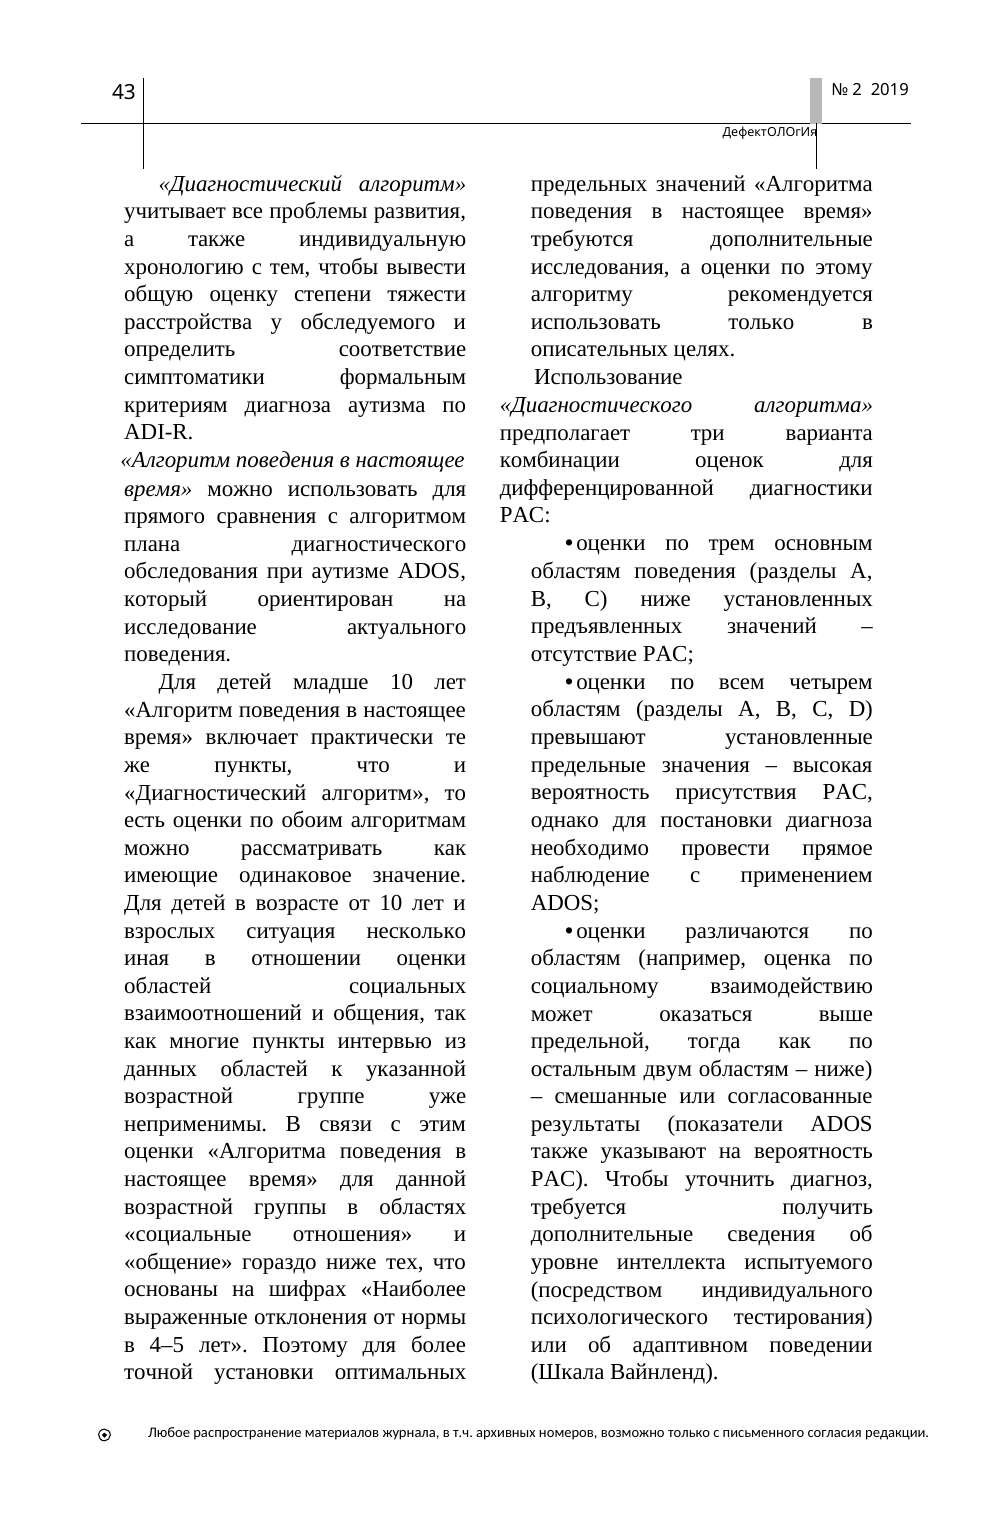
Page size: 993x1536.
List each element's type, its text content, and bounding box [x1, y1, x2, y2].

text Использование «Диагностического алгоритма» предполагает три варианта комбинации оценок для дифференцированной диагностики РАС: [499, 363, 873, 528]
list оценки по трем основным областям поведения (разделы А, В, С) ниже установленных предъявленных значений – отсутствие РАС; [531, 529, 873, 666]
text время» можно использовать для прямого сравнения с алгоритмом плана диагностического обследования при аутизме ADOS, который ориентирован на исследование актуального поведения. [124, 475, 466, 667]
text «Алгоритм поведения в настоящее [94, 446, 465, 473]
list оценки различаются по областям (например, оценка по социальному взаимодействию может оказаться выше предельной, тогда как по остальным двум областям – ниже) – смешанные или согласованные результаты (показатели ADOS также указывают на вероятность РАС). Чтобы уточнить диагноз, требуется получить дополнительные сведения об уровне интеллекта испытуемого (посредством индивидуального психологического тестирования) или об адаптивном поведении (Шкала Вайнленд). [531, 917, 873, 1385]
text «Диагностический алгоритм» учитывает все проблемы развития, а также индивидуальную хронологию с тем, чтобы вывести общую оценку степени тяжести расстройства у обследуемого и определить соответствие симптоматики формальным критериям диагноза аутизма по ADI-R. [124, 159, 466, 445]
list оценки по всем четырем областям (разделы A, B, C, D) превышают установленные предельные значения – высокая вероятность присутствия РАС, однако для постановки диагноза необходимо провести прямое наблюдение с применением ADOS; [531, 668, 873, 915]
text Для детей младше 10 лет «Алгоритм поведения в настоящее время» включает практически те же пункты, что и «Диагностический алгоритм», то есть оценки по обоим алгоритмам можно рассматривать как имеющие одинаковое значение. Для детей в возрасте от 10 лет и взрослых ситуация несколько иная в отношении оценки областей социальных взаимоотношений и общения, так как многие пункты интервью из данных областей к указанной возрастной группе уже неприменимы. В связи с этим оценки «Алгоритма поведения в настоящее время» для данной возрастной группы в областях «социальные отношения» и «общение» гораздо ниже тех, что основаны на шифрах «Наиболее выраженные отклонения от нормы в 4–5 лет». Поэтому для более точной установки оптимальных предельных значений «Алгоритма поведения в настоящее время» требуются дополнительные исследования, а оценки по этому алгоритму рекомендуется использовать только в описательных целях. [124, 668, 466, 1385]
text Для детей младше 10 лет «Алгоритм поведения в настоящее время» включает практически те же пункты, что и «Диагностический алгоритм», то есть оценки по обоим алгоритмам можно рассматривать как имеющие одинаковое значение. Для детей в возрасте от 10 лет и взрослых ситуация несколько иная в отношении оценки областей социальных взаимоотношений и общения, так как многие пункты интервью из данных областей к указанной возрастной группе уже неприменимы. В связи с этим оценки «Алгоритма поведения в настоящее время» для данной возрастной группы в областях «социальные отношения» и «общение» гораздо ниже тех, что основаны на шифрах «Наиболее выраженные отклонения от нормы в 4–5 лет». Поэтому для более точной установки оптимальных предельных значений «Алгоритма поведения в настоящее время» требуются дополнительные исследования, а оценки по этому алгоритму рекомендуется использовать только в описательных целях. [531, 159, 873, 362]
